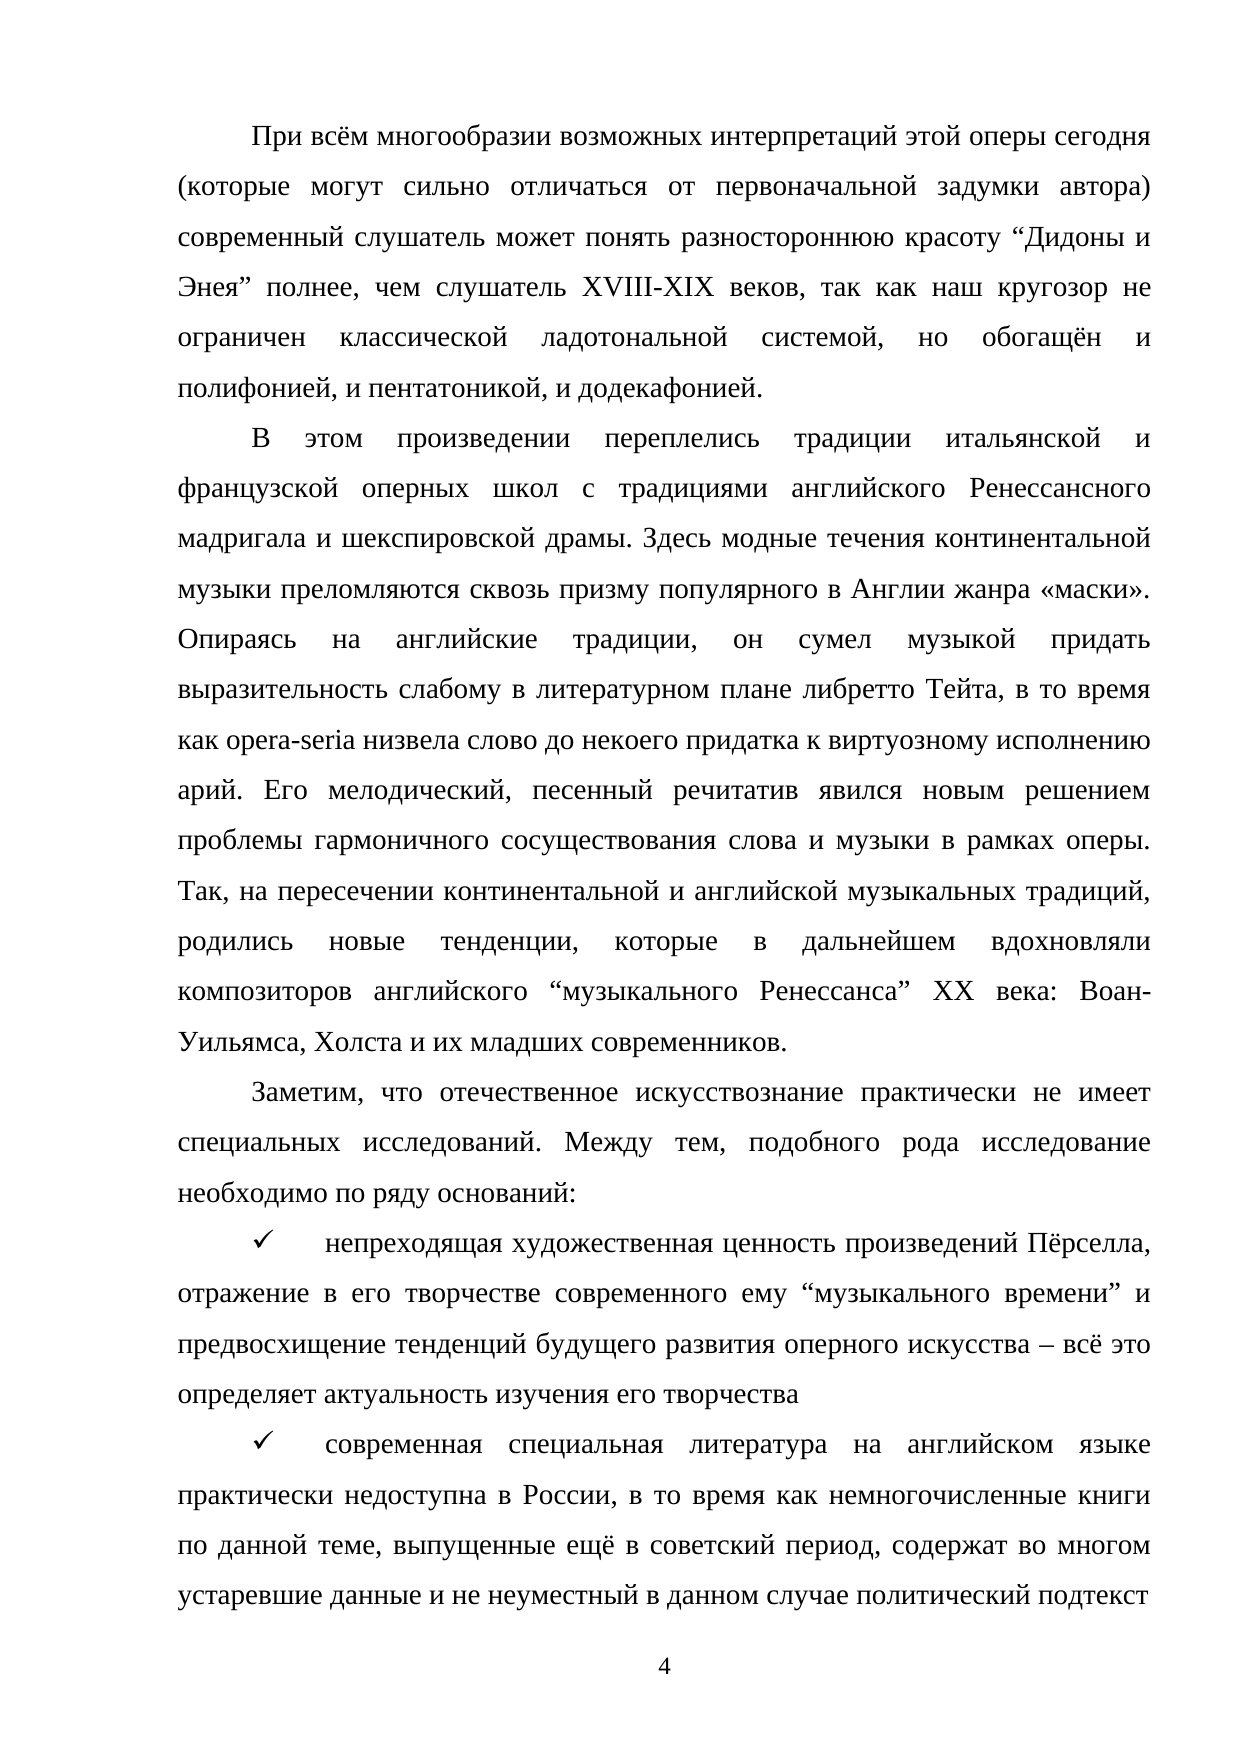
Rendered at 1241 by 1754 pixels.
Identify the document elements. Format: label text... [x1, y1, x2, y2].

text Заметим, что отечественное искусствознание практически не имеет специальных исследований. Между тем, подобного рода исследование необходимо по ряду оснований: [177, 1074, 1152, 1208]
text При всём многообразии возможных интерпретаций этой оперы сегодня (которые могут сильно отличаться от первоначальной задумки автора) современный слушатель может понять разностороннюю красоту “Дидоны и Энея” полнее, чем слушатель XVIII-XIX веков, так как наш кругозор не ограничен классической ладотональной системой, но обогащён и полифонией, и пентатоникой, и додекафонией. [177, 118, 1152, 403]
list непреходящая художественная ценность произведений Пёрселла, отражение в его творчестве современного ему “музыкального времени” и предвосхищение тенденций будущего развития оперного искусства – всё это определяет актуальность изучения его творчества [177, 1225, 1152, 1409]
list современная специальная литература на английском языке практически недоступна в России, в то время как немногочисленные книги по данной теме, выпущенные ещё в советский период, содержат во многом устаревшие данные и не неуместный в данном случае политический подтекст [177, 1426, 1152, 1611]
text В этом произведении переплелись традиции итальянской и французской оперных школ с традициями английского Ренессансного мадригала и шекспировской драмы. Здесь модные течения континентальной музыки преломляются сквозь призму популярного в Англии жанра «маски». Опираясь на английские традиции, он сумел музыкой придать выразительность слабому в литературном плане либретто Тейта, в то время как opera-seria низвела слово до некоего придатка к виртуозному исполнению арий. Его мелодический, песенный речитатив явился новым решением проблемы гармоничного сосуществования слова и музыки в рамках оперы. Так, на пересечении континентальной и английской музыкальных традиций, родились новые тенденции, которые в дальнейшем вдохновляли композиторов английского “музыкального Ренессанса” XX века: Воан-Уильямса, Холста и их младших современников. [177, 420, 1152, 1057]
